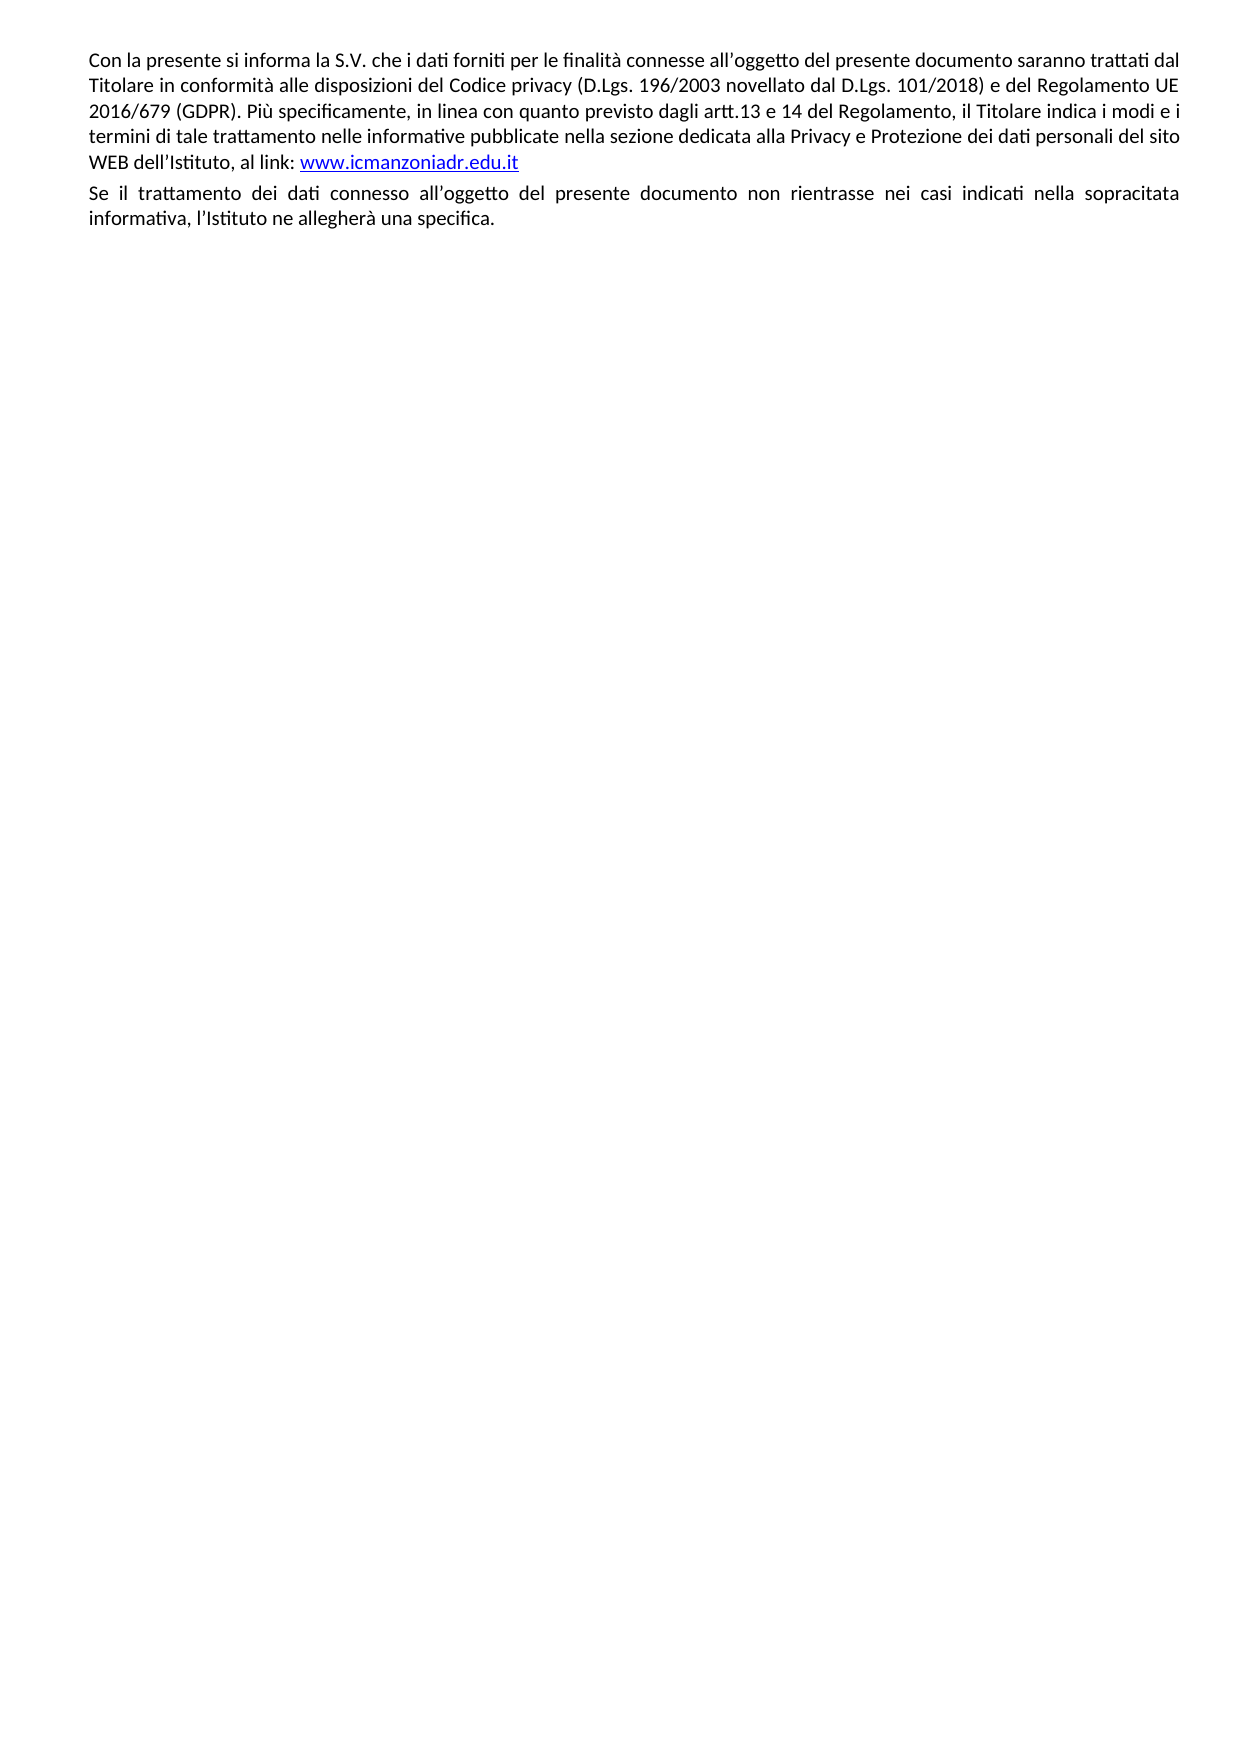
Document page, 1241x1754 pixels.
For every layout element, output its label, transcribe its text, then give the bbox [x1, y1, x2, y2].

text Con la presente si informa la S.V. che i dati forniti per le finalità connesse all’oggetto del presente documento saranno trattati dal Titolare in conformità alle disposizioni del Codice privacy (D.Lgs. 196/2003 novellato dal D.Lgs. 101/2018) e del Regolamento UE 2016/679 (GDPR). Più specificamente, in linea con quanto previsto dagli artt.13 e 14 del Regolamento, il Titolare indica i modi e i termini di tale trattamento nelle informative pubblicate nella sezione dedicata alla Privacy e Protezione dei dati personali del sito WEB dell’Istituto, al link: www.icmanzoniadr.edu.it [89, 47, 1182, 174]
text Se il trattamento dei dati connesso all’oggetto del presente documento non rientrasse nei casi indicati nella sopracitata informativa, l’Istituto ne allegherà una specifica. [89, 180, 1182, 231]
